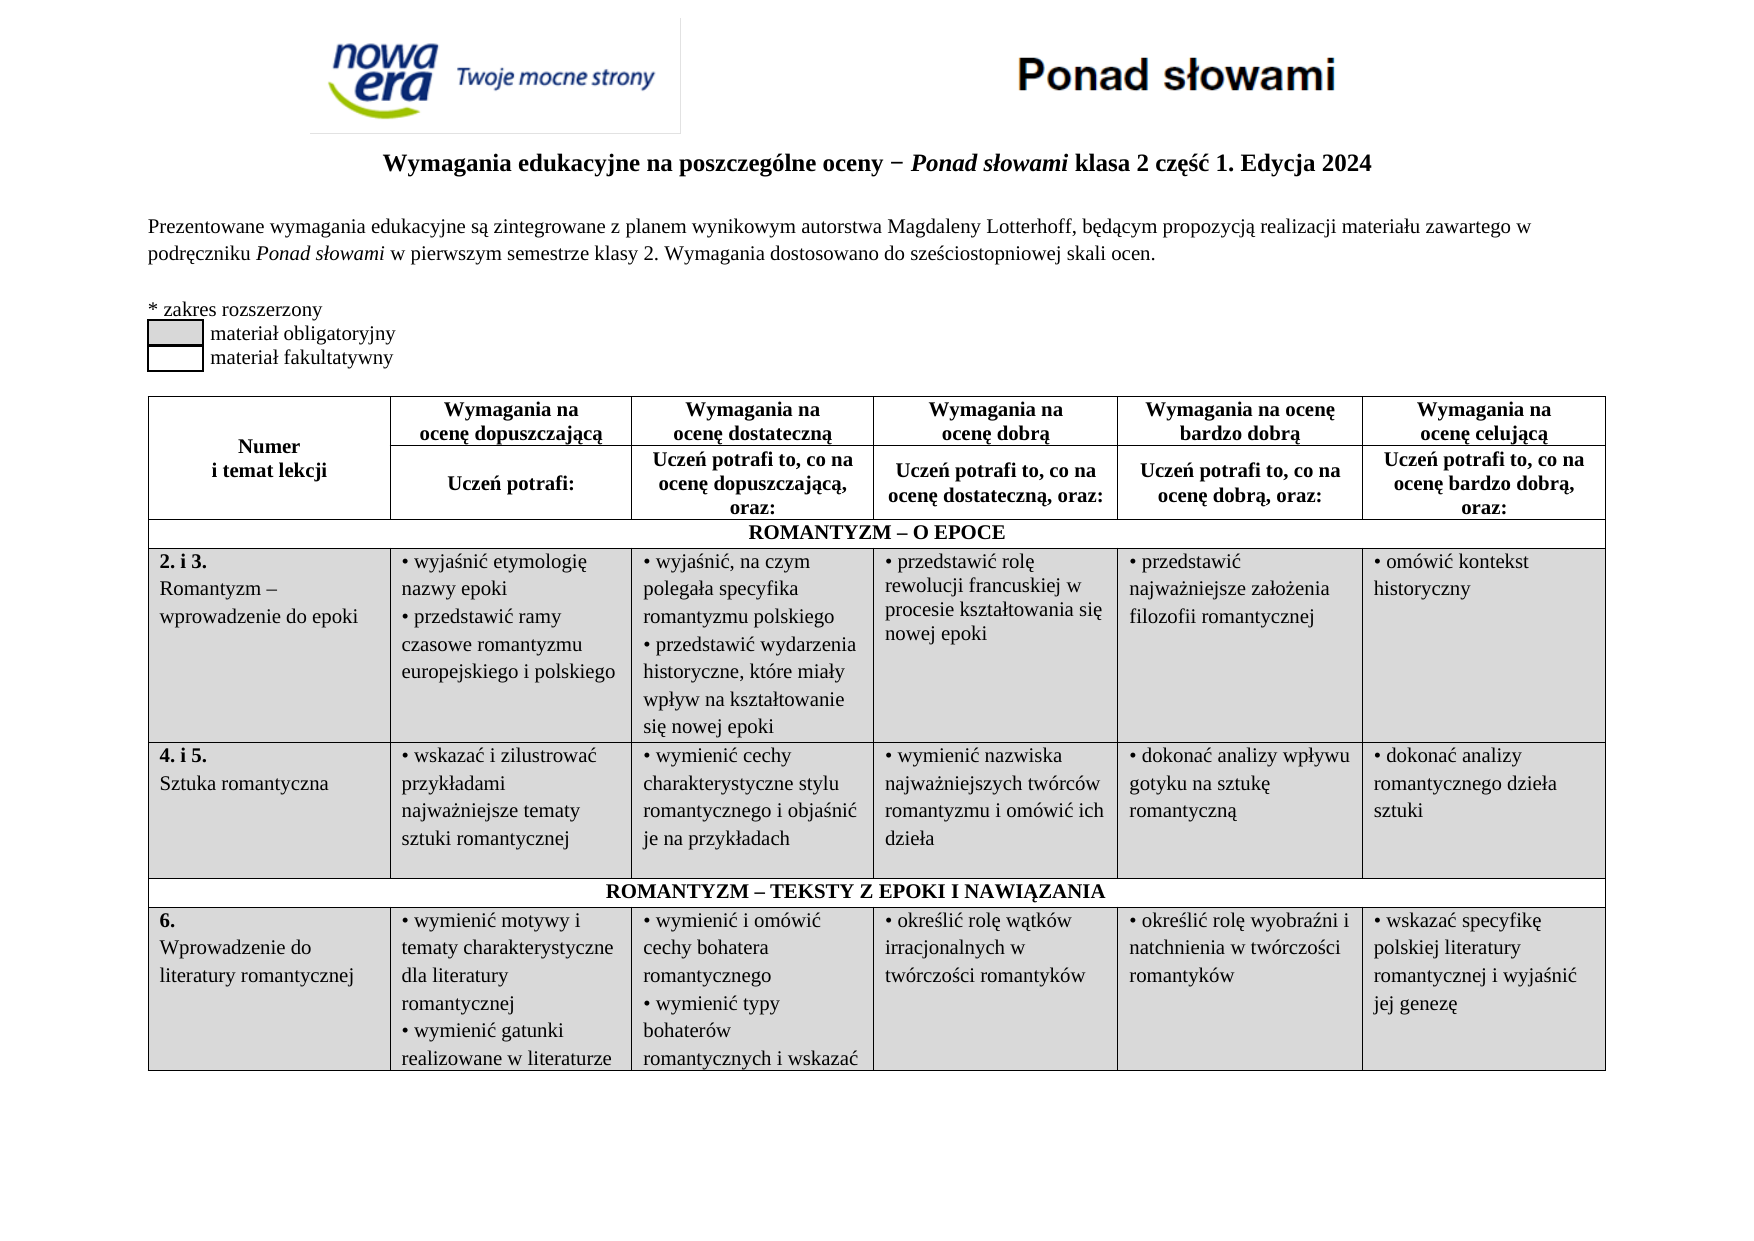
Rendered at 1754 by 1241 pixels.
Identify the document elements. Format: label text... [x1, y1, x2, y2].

table_cell • wskazać specyfikę polskiej literatury romantycznej i wyjaśnić jej genezę [1363, 908, 1605, 1070]
table_cell ROMANTYZM – TEKSTY Z EPOKI I NAWIĄZANIA [149, 879, 1605, 907]
table_header Wymagania na ocenę dopuszczającą [391, 397, 631, 445]
table_cell Uczeń potrafi to, co na ocenę dopuszczającą, oraz: [632, 446, 873, 519]
table_cell 6. Wprowadzenie do literatury romantycznej [149, 908, 390, 1070]
table_header Wymagania na ocenę dobrą [874, 397, 1117, 445]
table_cell • określić rolę wątków irracjonalnych w twórczości romantyków [874, 908, 1117, 1070]
text materiał fakultatywny [204, 344, 1606, 369]
table_header Numer i temat lekcji [149, 397, 390, 519]
table_cell • dokonać analizy wpływu gotyku na sztukę romantyczną [1118, 743, 1362, 878]
table_cell • wskazać i zilustrować przykładami najważniejsze tematy sztuki romantycznej [391, 743, 631, 878]
table_cell • wymienić motywy i tematy charakterystyczne dla literatury romantycznej • wymienić gatunki realizowane w literaturze romantycznej [391, 908, 631, 1070]
text * zakres rozszerzony [148, 296, 1606, 321]
table_cell • wyjaśnić, na czym polegała specyfika romantyzmu polskiego • przedstawić wydarzenia historyczne, które miały wpływ na kształtowanie się nowej epoki [632, 549, 873, 742]
table_cell Uczeń potrafi to, co na ocenę dobrą, oraz: [1118, 446, 1362, 519]
text Prezentowane wymagania edukacyjne są zintegrowane z planem wynikowym autorstwa Magdaleny Lotterhoff, będącym propozycją realizacji materiału zawartego w podręczniku Ponad słowami w pierwszym semestrze klasy 2. Wymagania dostosowano do sześciostopniowej skali ocen. [148, 214, 1606, 265]
table_cell ROMANTYZM – O EPOCE [149, 520, 1605, 548]
text materiał obligatoryjny [204, 321, 1606, 344]
table_cell Uczeń potrafi to, co na ocenę bardzo dobrą, oraz: [1363, 446, 1605, 519]
table_cell • wyjaśnić etymologię nazwy epoki • przedstawić ramy czasowe romantyzmu europejskiego i polskiego [391, 549, 631, 742]
table_cell 2. i 3. Romantyzm – wprowadzenie do epoki [149, 549, 390, 742]
table_header Wymagania na ocenę celującą [1363, 397, 1605, 445]
table_cell • dokonać analizy romantycznego dzieła sztuki [1363, 743, 1605, 878]
table_cell 4. i 5. Sztuka romantyczna [149, 743, 390, 878]
table_header Wymagania na ocenę bardzo dobrą [1118, 397, 1362, 445]
table_cell • wymienić i omówić cechy bohatera romantycznego • wymienić typy bohaterów romantycznych i wskazać ich rodowody [632, 908, 873, 1070]
table_cell Uczeń potrafi to, co na ocenę dostateczną, oraz: [874, 446, 1117, 519]
text Wymagania edukacyjne na poszczególne oceny − Ponad słowami klasa 2 część 1. Edycja 2024 [148, 148, 1606, 176]
table_cell • wymienić cechy charakterystyczne stylu romantycznego i objaśnić je na przykładach [632, 743, 873, 878]
picture [310, 18, 682, 135]
table_cell • wymienić nazwiska najważniejszych twórców romantyzmu i omówić ich dzieła [874, 743, 1117, 878]
table_cell • przedstawić rolę rewolucji francuskiej w procesie kształtowania się nowej epoki [874, 549, 1117, 742]
table_cell • omówić kontekst historyczny [1363, 549, 1605, 742]
table_cell • określić rolę wyobraźni i natchnienia w twórczości romantyków [1118, 908, 1362, 1070]
table_header Wymagania na ocenę dostateczną [632, 397, 873, 445]
table_cell Uczeń potrafi: [391, 446, 631, 519]
table_cell • przedstawić najważniejsze założenia filozofii romantycznej [1118, 549, 1362, 742]
